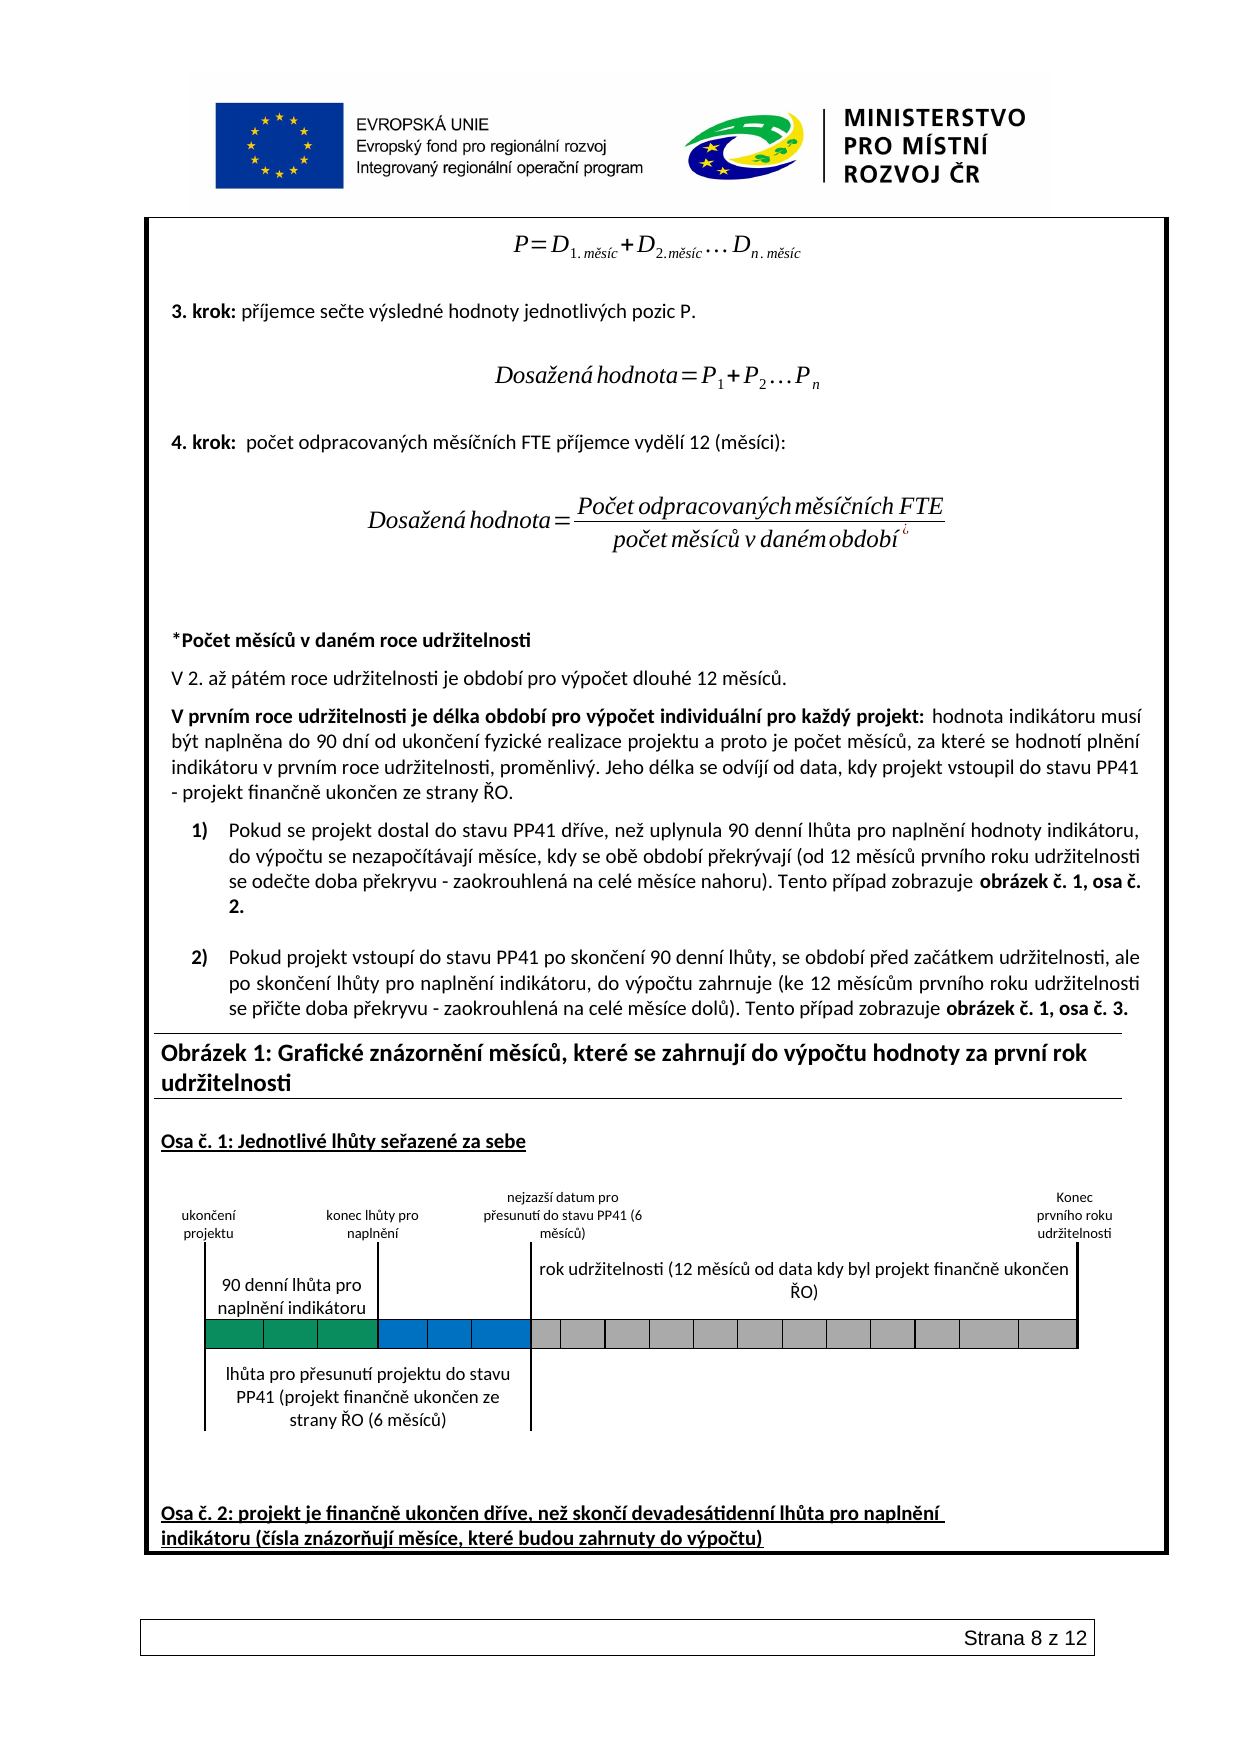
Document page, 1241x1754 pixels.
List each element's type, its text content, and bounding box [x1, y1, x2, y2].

picture [187, 73, 1053, 217]
